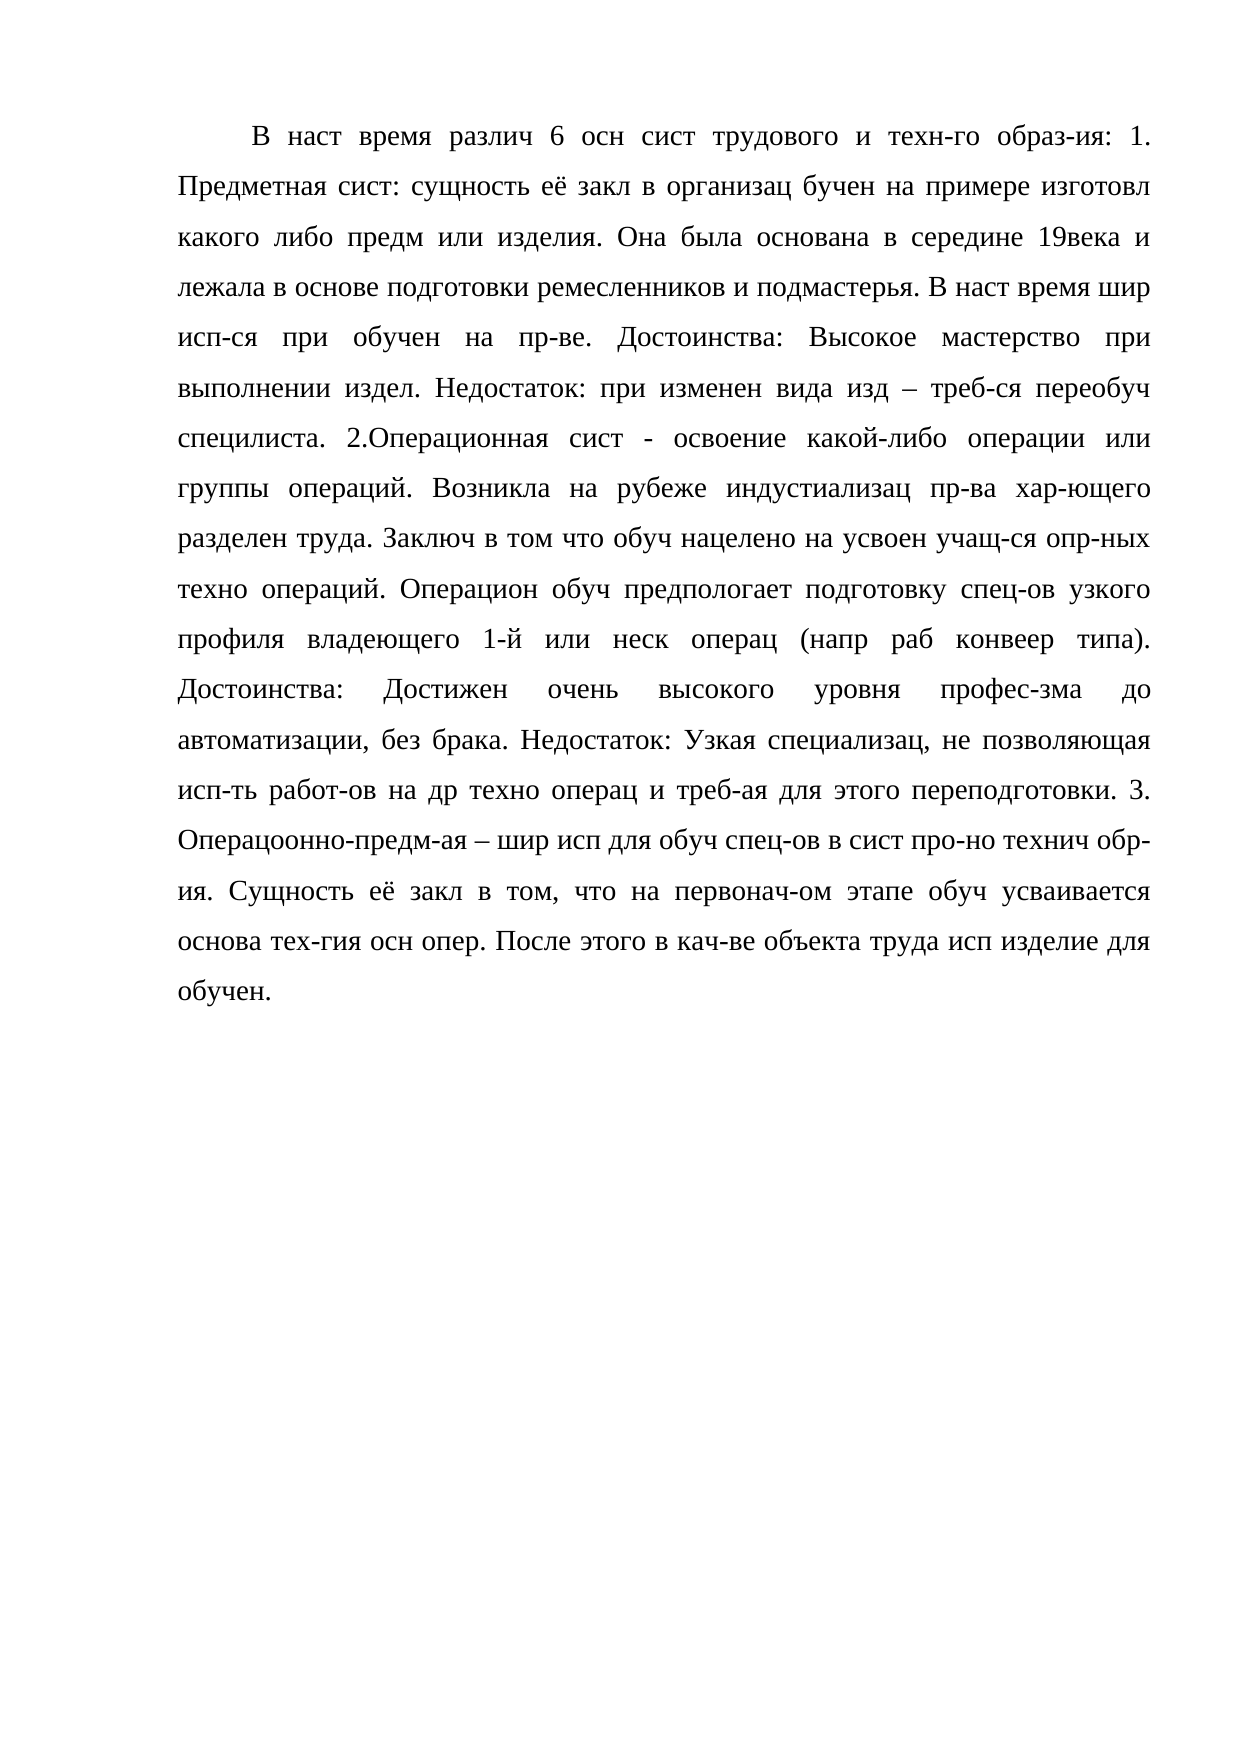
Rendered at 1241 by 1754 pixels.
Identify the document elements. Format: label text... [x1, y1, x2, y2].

text В наст время различ 6 осн сист трудового и техн-го образ-ия: 1. Предметная сист: сущность её закл в организац бучен на примере изготовл какого либо предм или изделия. Она была основана в середине 19века и лежала в основе подготовки ремесленников и подмастерья. В наст время шир исп-ся при обучен на пр-ве. Достоинства: Высокое мастерство при выполнении издел. Недостаток: при изменен вида изд – треб-ся переобуч специлиста. 2.Операционная сист - освоение какой-либо операции или группы операций. Возникла на рубеже индустиализац пр-ва хар-ющего разделен труда. Заключ в том что обуч нацелено на усвоен учащ-ся опр-ных техно операций. Операцион обуч предпологает подготовку спец-ов узкого профиля владеющего 1-й или неск операц (напр раб конвеер типа). Достоинства: Достижен очень высокого уровня профес-зма до автоматизации, без брака. Недостаток: Узкая специализац, не позволяющая исп-ть работ-ов на др техно операц и треб-ая для этого переподготовки. 3. Операцоонно-предм-ая – шир исп для обуч спец-ов в сист про-но технич обр-ия. Сущность её закл в том, что на первонач-ом этапе обуч усваивается основа тех-гия осн опер. После этого в кач-ве объекта труда исп изделие для обучен. [177, 118, 1152, 1007]
